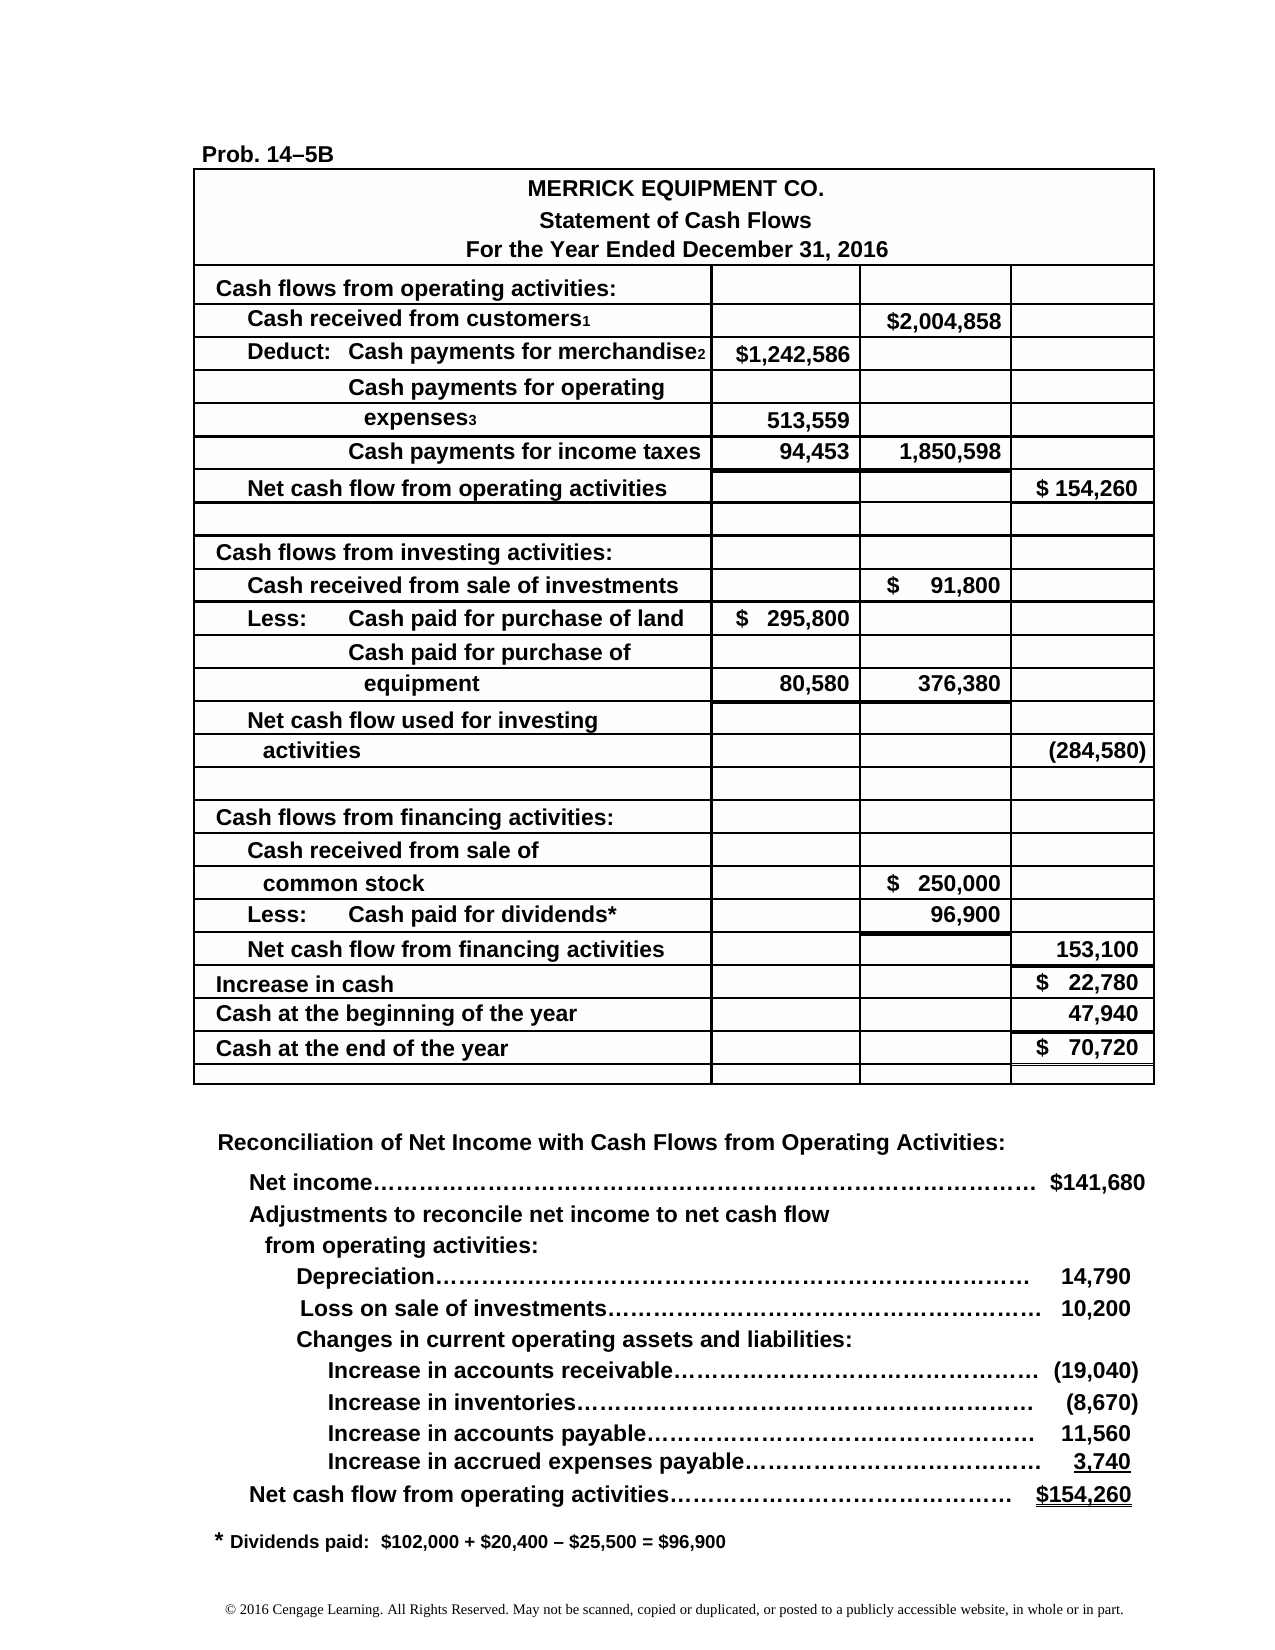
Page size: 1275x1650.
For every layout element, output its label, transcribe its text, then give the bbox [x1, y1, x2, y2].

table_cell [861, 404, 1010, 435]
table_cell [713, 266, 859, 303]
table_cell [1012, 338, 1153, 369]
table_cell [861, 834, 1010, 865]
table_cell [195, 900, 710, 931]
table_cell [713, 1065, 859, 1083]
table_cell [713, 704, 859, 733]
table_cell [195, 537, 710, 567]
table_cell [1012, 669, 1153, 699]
text Increase in accounts payable…………………………………………… 11,560 [328, 1420, 1275, 1447]
text Adjustments to reconcile net income to net cash flow [249, 1201, 1275, 1228]
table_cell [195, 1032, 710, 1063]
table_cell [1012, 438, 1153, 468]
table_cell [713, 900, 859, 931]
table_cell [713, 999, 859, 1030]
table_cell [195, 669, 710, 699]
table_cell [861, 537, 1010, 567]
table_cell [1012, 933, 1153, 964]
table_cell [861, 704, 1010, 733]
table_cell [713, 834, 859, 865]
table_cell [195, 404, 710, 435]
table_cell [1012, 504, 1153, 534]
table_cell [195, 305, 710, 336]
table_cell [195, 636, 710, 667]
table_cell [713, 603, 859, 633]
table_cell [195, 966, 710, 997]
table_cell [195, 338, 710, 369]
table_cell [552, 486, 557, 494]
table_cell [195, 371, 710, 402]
text Loss on sale of investments………………………………………………… 10,200 [300, 1295, 1275, 1321]
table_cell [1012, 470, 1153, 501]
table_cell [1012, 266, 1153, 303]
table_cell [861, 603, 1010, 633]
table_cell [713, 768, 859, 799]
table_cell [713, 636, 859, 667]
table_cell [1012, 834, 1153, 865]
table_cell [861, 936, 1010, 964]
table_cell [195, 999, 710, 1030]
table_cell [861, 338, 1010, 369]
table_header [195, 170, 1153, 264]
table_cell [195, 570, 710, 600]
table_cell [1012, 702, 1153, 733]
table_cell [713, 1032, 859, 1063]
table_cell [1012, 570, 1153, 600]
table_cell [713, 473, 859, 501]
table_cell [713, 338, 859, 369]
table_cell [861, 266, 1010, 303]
text Net income…………………………………………………………………………… $141,680 [249, 1169, 1275, 1196]
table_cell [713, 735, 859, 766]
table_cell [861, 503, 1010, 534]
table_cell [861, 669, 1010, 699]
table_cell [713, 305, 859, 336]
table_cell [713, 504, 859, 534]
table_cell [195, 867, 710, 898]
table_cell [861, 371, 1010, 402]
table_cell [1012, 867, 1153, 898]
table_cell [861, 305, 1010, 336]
text Net cash flow from operating activities……………………………………… $154,260 [249, 1481, 1275, 1508]
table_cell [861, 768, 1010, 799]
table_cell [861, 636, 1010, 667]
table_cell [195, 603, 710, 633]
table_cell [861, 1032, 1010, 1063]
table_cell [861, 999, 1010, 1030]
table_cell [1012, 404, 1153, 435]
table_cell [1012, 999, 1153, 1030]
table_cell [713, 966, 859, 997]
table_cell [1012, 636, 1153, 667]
text Increase in accounts receivable………………………………………… (19,040) [328, 1358, 1275, 1384]
text Changes in current operating assets and liabilities: [296, 1327, 1275, 1353]
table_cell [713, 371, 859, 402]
text Reconciliation of Net Income with Cash Flows from Operating Activities: [217, 1129, 1275, 1156]
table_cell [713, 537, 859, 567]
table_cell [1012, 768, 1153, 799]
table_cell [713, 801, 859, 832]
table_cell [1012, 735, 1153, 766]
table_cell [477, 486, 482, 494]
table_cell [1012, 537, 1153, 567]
text Prob. 14–5B [202, 141, 1275, 168]
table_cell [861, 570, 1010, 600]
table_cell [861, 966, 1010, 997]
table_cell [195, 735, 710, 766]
text from operating activities: [264, 1232, 1275, 1259]
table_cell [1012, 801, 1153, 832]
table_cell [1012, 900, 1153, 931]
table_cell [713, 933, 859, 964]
text Increase in accrued expenses payable………………………………… 3,740 [328, 1448, 1275, 1475]
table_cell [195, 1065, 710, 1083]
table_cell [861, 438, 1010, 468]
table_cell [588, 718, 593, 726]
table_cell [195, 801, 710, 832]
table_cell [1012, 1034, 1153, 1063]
text * Dividends paid: $102,000 + $20,400 – $25,500 = $96,900 [214, 1527, 1275, 1554]
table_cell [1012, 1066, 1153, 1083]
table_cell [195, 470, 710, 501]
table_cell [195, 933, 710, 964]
text Increase in inventories…………………………………………………… (8,670) [328, 1389, 1275, 1416]
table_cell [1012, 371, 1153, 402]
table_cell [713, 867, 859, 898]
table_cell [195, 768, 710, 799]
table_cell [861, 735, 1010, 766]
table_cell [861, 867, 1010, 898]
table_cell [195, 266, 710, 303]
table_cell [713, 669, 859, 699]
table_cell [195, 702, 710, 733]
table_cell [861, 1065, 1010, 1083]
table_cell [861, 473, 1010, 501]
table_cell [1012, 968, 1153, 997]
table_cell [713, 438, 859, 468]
text Depreciation…………………………………………………………………… 14,790 [296, 1263, 1275, 1290]
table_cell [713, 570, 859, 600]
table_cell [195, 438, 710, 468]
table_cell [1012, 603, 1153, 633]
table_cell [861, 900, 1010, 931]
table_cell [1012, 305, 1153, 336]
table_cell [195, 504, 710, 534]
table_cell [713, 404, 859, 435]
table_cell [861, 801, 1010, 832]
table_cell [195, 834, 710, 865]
